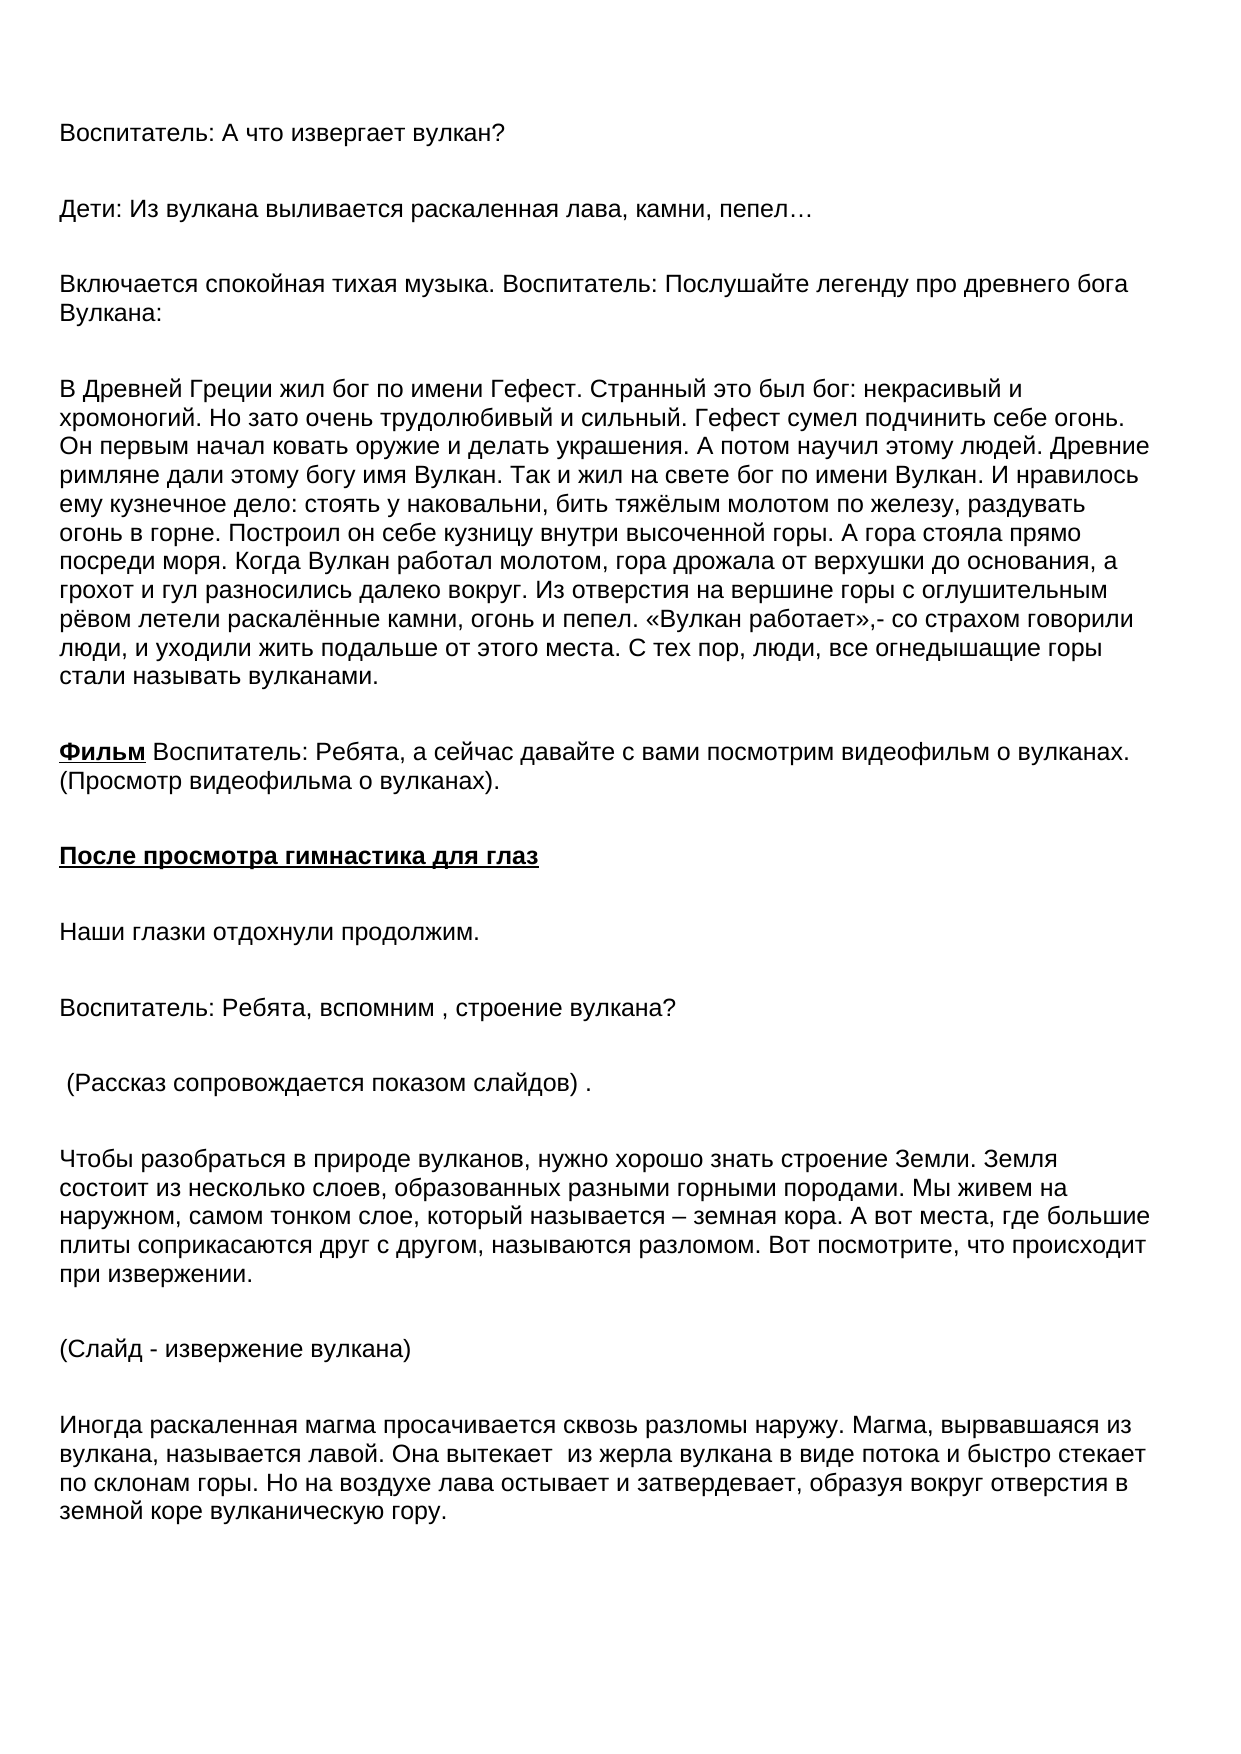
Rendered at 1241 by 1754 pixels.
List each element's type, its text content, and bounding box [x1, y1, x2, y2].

text В Древней Греции жил бог по имени Гефест. Странный это был бог: некрасивый и хромоногий. Но зато очень трудолюбивый и сильный. Гефест сумел подчинить себе огонь. Он первым начал ковать оружие и делать украшения. А потом научил этому людей. Древние римляне дали этому богу имя Вулкан. Так и жил на свете бог по имени Вулкан. И нравилось ему кузнечное дело: стоять у наковальни, бить тяжёлым молотом по железу, раздувать огонь в горне. Построил он себе кузницу внутри высоченной горы. А гора стояла прямо посреди моря. Когда Вулкан работал молотом, гора дрожала от верхушки до основания, а грохот и гул разносились далеко вокруг. Из отверстия на вершине горы с оглушительным рёвом летели раскалённые камни, огонь и пепел. «Вулкан работает»,- со страхом говорили люди, и уходили жить подальше от этого места. С тех пор, люди, все огнедышащие горы стали называть вулканами. [59, 374, 1152, 690]
text Воспитатель: А что извергает вулкан? [59, 118, 1152, 147]
text Воспитатель: Ребята, вспомним , строение вулкана? [59, 992, 1152, 1021]
text Чтобы разобраться в природе вулканов, нужно хорошо знать строение Земли. Земля состоит из несколько слоев, образованных разными горными породами. Мы живем на наружном, самом тонком слое, который называется – земная кора. А вот места, где большие плиты соприкасаются друг с другом, называются разломом. Вот посмотрите, что происходит при извержении. [59, 1144, 1152, 1287]
text (Рассказ сопровождается показом слайдов) . [59, 1068, 1152, 1097]
text После просмотра гимнастика для глаз [59, 841, 1152, 870]
text Дети: Из вулкана выливается раскаленная лава, камни, пепел… [59, 194, 1152, 222]
text Включается спокойная тихая музыка. Воспитатель: Послушайте легенду про древнего бога Вулкана: [59, 269, 1152, 327]
text Наши глазки отдохнули продолжим. [59, 917, 1152, 946]
text Иногда раскаленная магма просачивается сквозь разломы наружу. Магма, вырвавшаяся из вулкана, называется лавой. Она вытекает из жерла вулкана в виде потока и быстро стекает по склонам горы. Но на воздухе лава остывает и затвердевает, образуя вокруг отверстия в земной коре вулканическую гору. [59, 1410, 1152, 1525]
text Фильм Воспитатель: Ребята, а сейчас давайте с вами посмотрим видеофильм о вулканах. (Просмотр видеофильма о вулканах). [59, 737, 1152, 794]
text (Слайд - извержение вулкана) [59, 1334, 1152, 1363]
